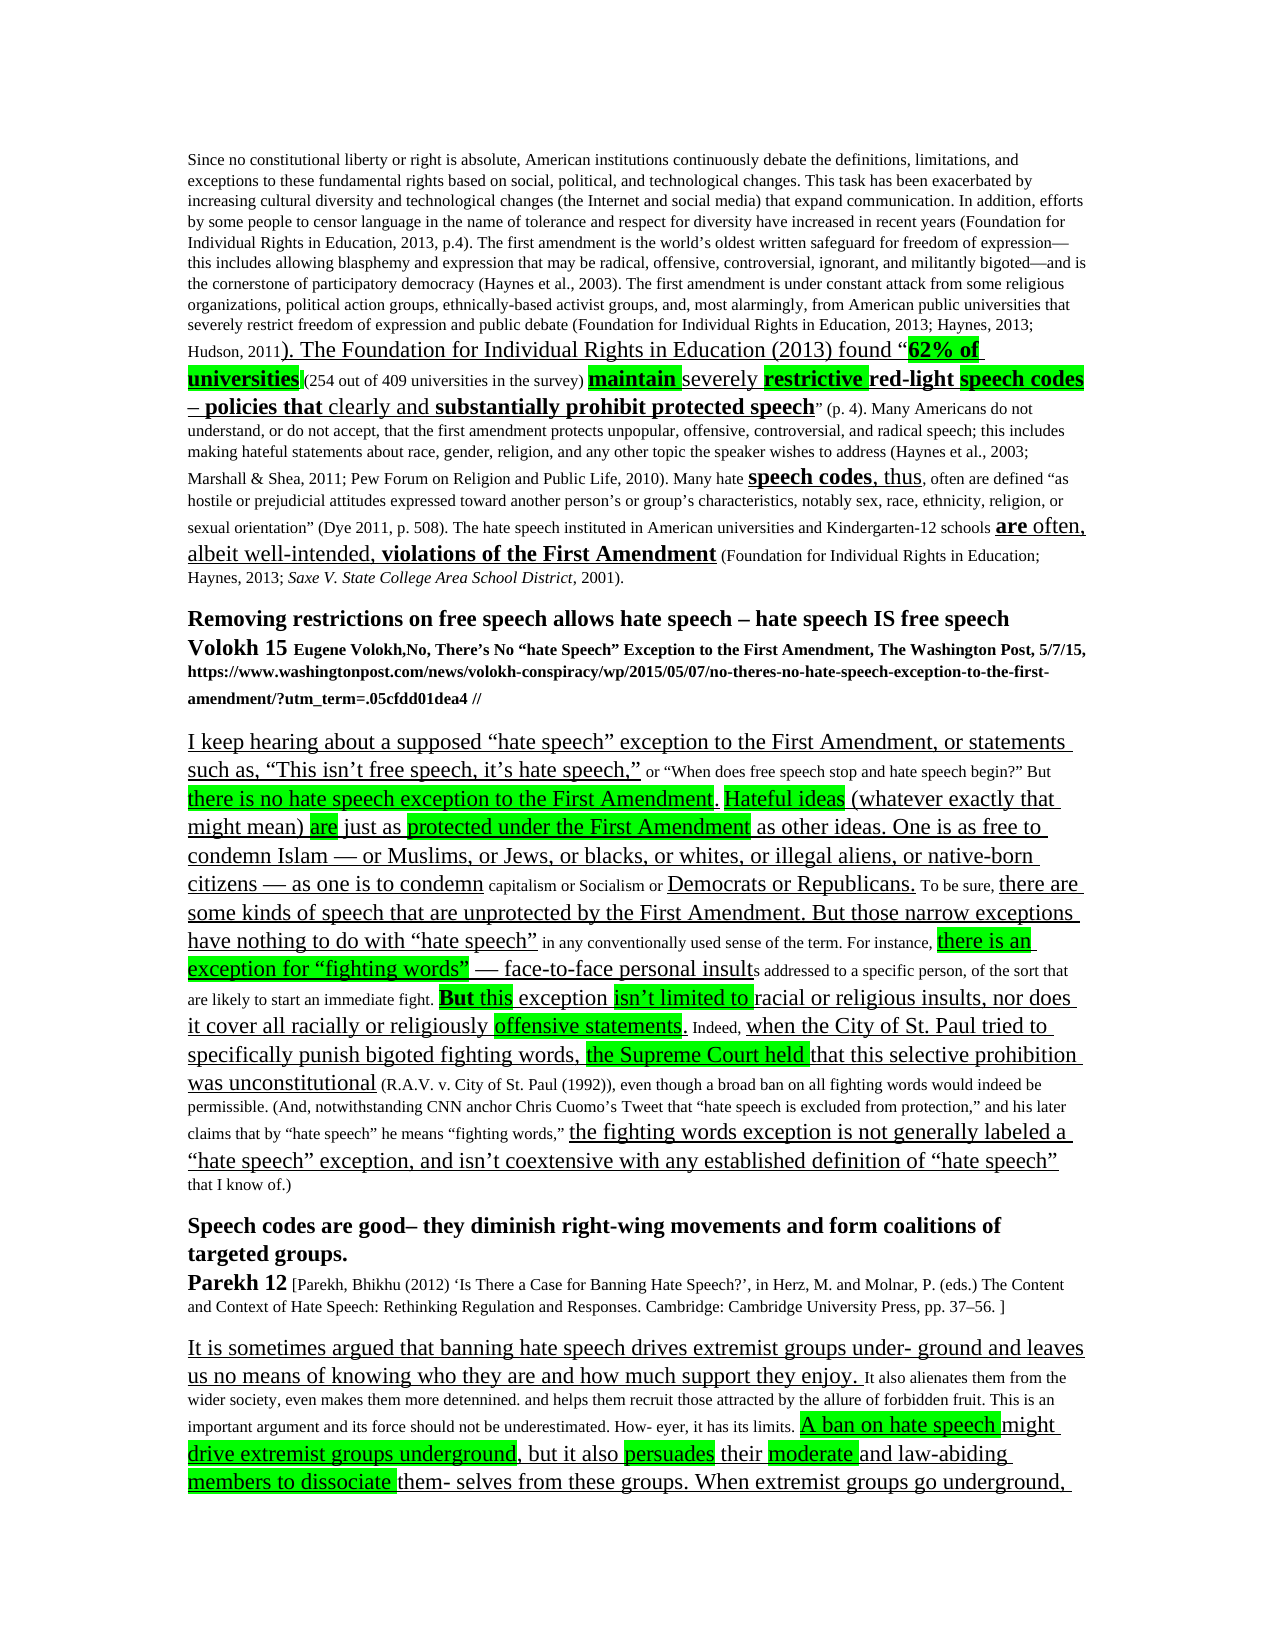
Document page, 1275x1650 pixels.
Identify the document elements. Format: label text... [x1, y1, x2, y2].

text Parekh 12 [Parekh, Bhikhu (2012) ‘Is There a Case for Banning Hate Speech?’, in Herz, M. and Molnar, P. (eds.) The Content and Context of Hate Speech: Rethinking Regulation and Responses. Cambridge: Cambridge University Press, pp. 37–56. ] [187, 1269, 1087, 1316]
subtitle Speech codes are good– they diminish right-wing movements and form coalitions of targeted groups. [187, 1212, 1087, 1267]
text I keep hearing about a supposed “hate speech” exception to the First Amendment, or statements such as, “This isn’t free speech, it’s hate speech,” or “When does free speech stop and hate speech begin?” But there is no hate speech exception to the First Amendment. Hateful ideas (whatever exactly that might mean) are just as protected under the First Amendment as other ideas. One is as free to condemn Islam — or Muslims, or Jews, or blacks, or whites, or illegal aliens, or native-born citizens — as one is to condemn capitalism or Socialism or Democrats or Republicans. To be sure, there are some kinds of speech that are unprotected by the First Amendment. But those narrow exceptions have nothing to do with “hate speech” in any conventionally used sense of the term. For instance, there is an exception for “fighting words” — face-to-face personal insults addressed to a specific person, of the sort that are likely to start an immediate fight. But this exception isn’t limited to racial or religious insults, nor does it cover all racially or religiously offensive statements. Indeed, when the City of St. Paul tried to specifically punish bigoted fighting words, the Supreme Court held that this selective prohibition was unconstitutional (R.A.V. v. City of St. Paul (1992)), even though a broad ban on all fighting words would indeed be permissible. (And, notwithstanding CNN anchor Chris Cuomo’s Tweet that “hate speech is excluded from protection,” and his later claims that by “hate speech” he means “fighting words,” the fighting words exception is not generally labeled a “hate speech” exception, and isn’t coextensive with any established definition of “hate speech” that I know of.) [187, 728, 1087, 1194]
text Volokh 15 Eugene Volokh,No, There’s No “hate Speech” Exception to the First Amendment, The Washington Post, 5/7/15, https://www.washingtonpost.com/news/volokh-conspiracy/wp/2015/05/07/no-theres-no-hate-speech-exception-to-the-first-amendment/?utm_term=.05cfdd01dea4 // [187, 634, 1087, 709]
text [187, 150, 1087, 587]
subtitle Removing restrictions on free speech allows hate speech – hate speech IS free speech [187, 605, 1087, 632]
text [187, 1334, 1087, 1494]
